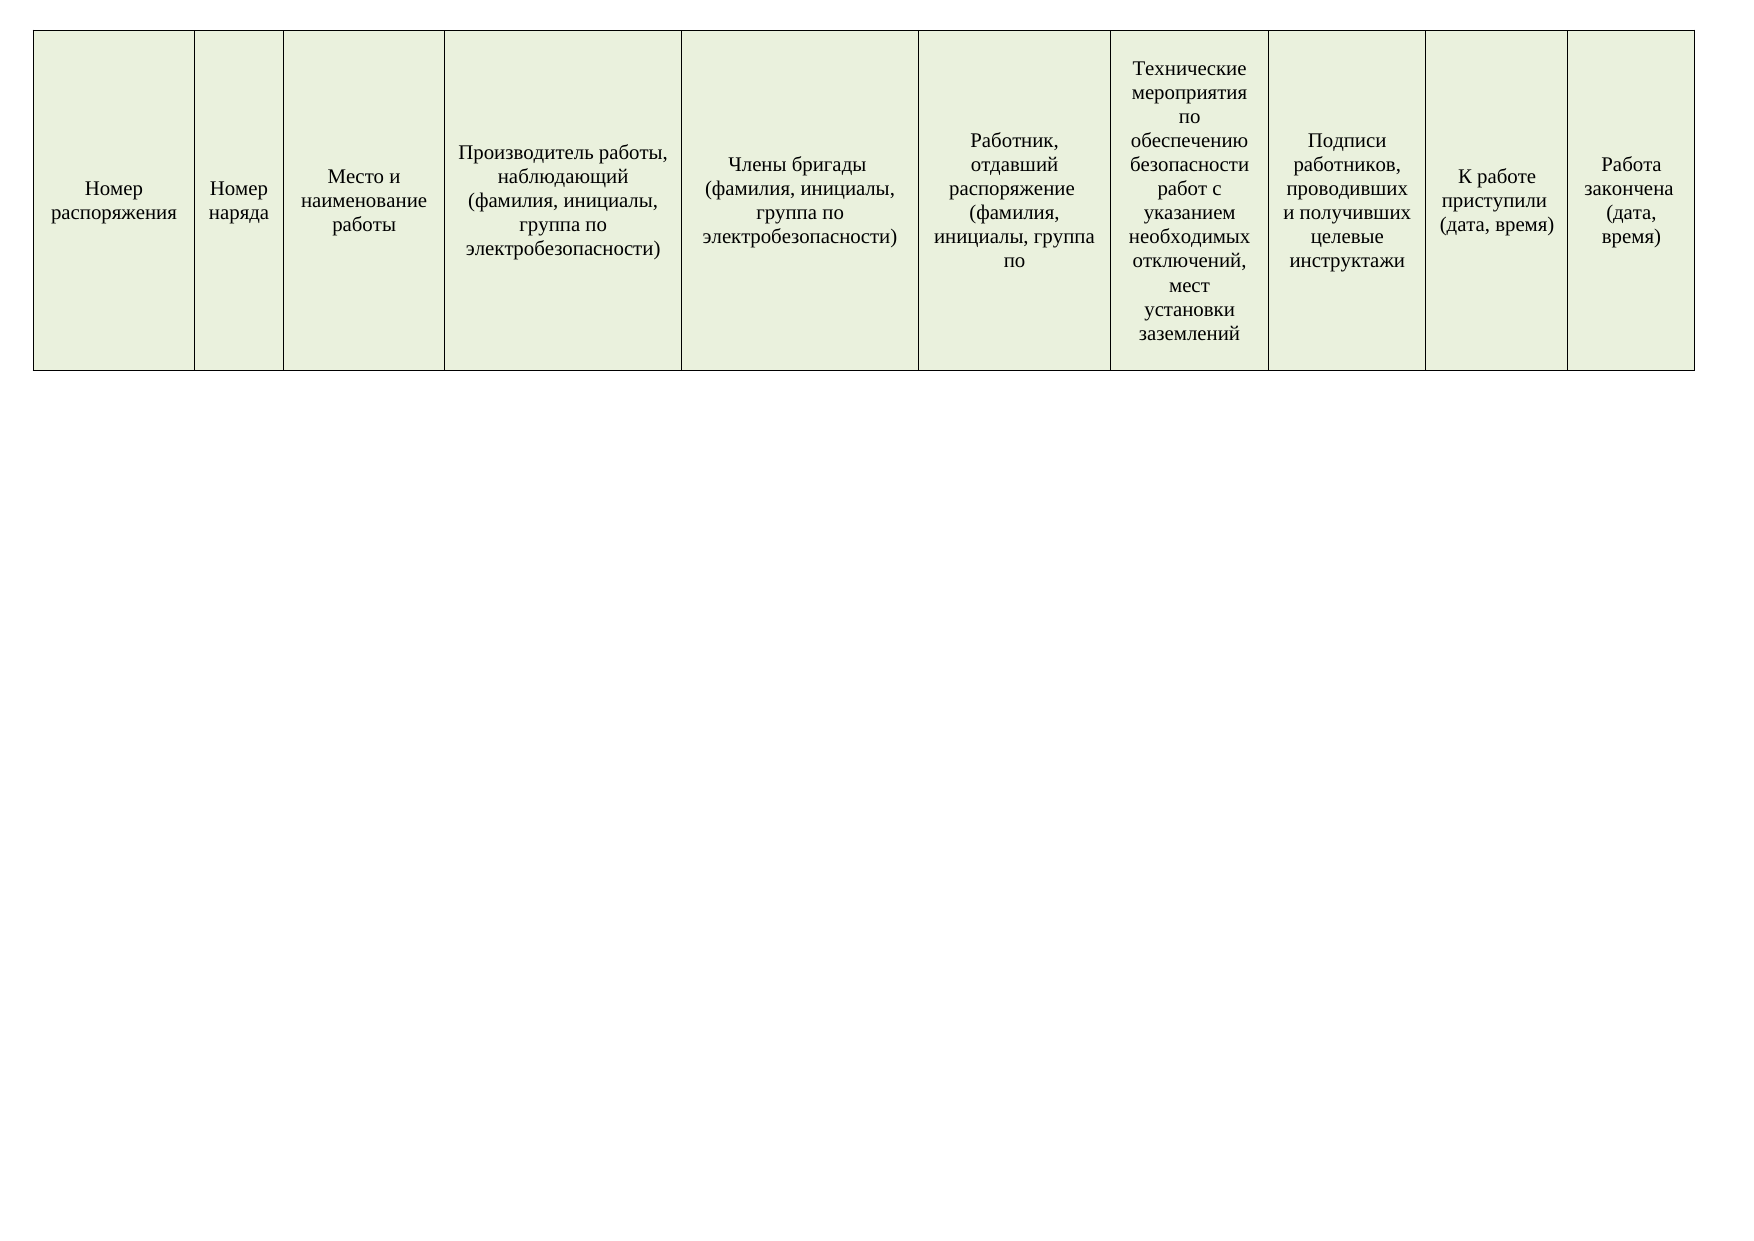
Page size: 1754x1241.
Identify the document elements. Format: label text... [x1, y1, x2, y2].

table_header Члены бригады (фамилия, инициалы, группа по электробезопасности) [682, 31, 918, 370]
table_header Работник, отдавший распоряжение (фамилия, инициалы, группа по [919, 31, 1110, 370]
table_header К работе приступили (дата, время) [1426, 31, 1567, 370]
table_header Место и наименование работы [284, 31, 444, 370]
table_header Работа закончена (дата, время) [1568, 31, 1694, 370]
table_header Производитель работы, наблюдающий (фамилия, инициалы, группа по электробезопасности) [445, 31, 681, 370]
table_header Номер распоряжения [34, 31, 194, 370]
table_header Подписи работников, проводивших и получивших целевые инструктажи [1269, 31, 1425, 370]
table_header Номер наряда [195, 31, 283, 370]
table_header Технические мероприятия по обеспечению безопасности работ с указанием необходимых отключений, мест установки заземлений [1111, 31, 1268, 370]
